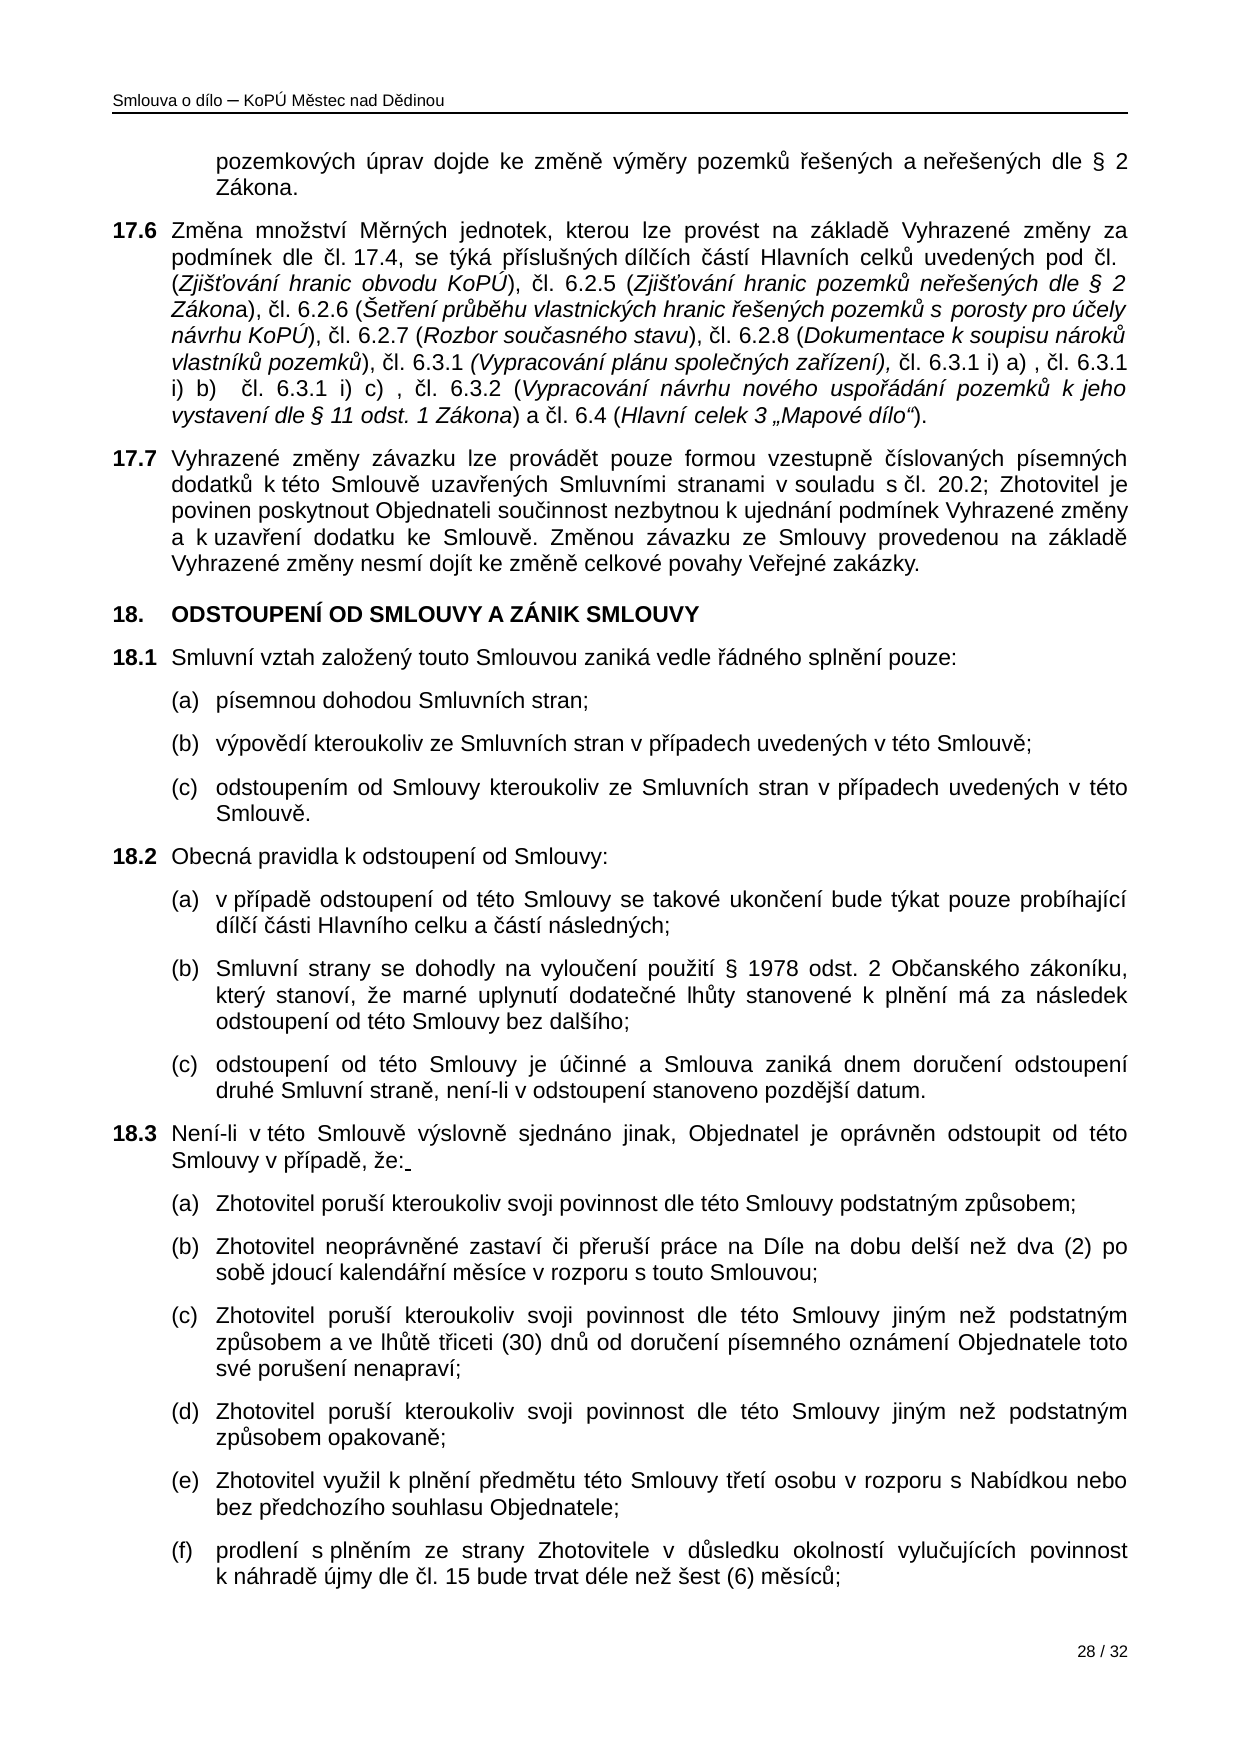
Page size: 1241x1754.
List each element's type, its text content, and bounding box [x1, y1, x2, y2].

text výpovědí kteroukoliv ze Smluvních stran v případech uvedených v této Smlouvě; [171, 730, 1128, 757]
list Zhotovitel neoprávněné zastaví či přeruší práce na Díle na dobu delší než dva (2) po sobě jdoucí kalendářní měsíce v rozporu s touto Smlouvou; [171, 1233, 1128, 1285]
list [171, 148, 1128, 200]
text odstoupení od této Smlouvy je účinné a Smlouva zaniká dnem doručení odstoupení druhé Smluvní straně, není-li v odstoupení stanoveno pozdější datum. [171, 1051, 1128, 1104]
text Smluvní vztah založený touto Smlouvou zaniká vedle řádného splnění pouze: [112, 644, 1128, 671]
text Není-li v této Smlouvě výslovně sjednáno jinak, Objednatel je oprávněn odstoupit od této Smlouvy v případě, že: [112, 1120, 1128, 1173]
text Změna množství Měrných jednotek, kterou lze provést na základě Vyhrazené změny za podmínek dle čl. 17.4, se týká příslušných dílčích částí Hlavních celků uvedených pod čl. 6.2.4 (Zjišťování hranic obvodu KoPÚ), čl. 6.2.5 (Zjišťování hranic pozemků neřešených dle § 2 Zákona), čl. 6.2.6 (Šetření průběhu vlastnických hranic řešených pozemků s porosty pro účely návrhu KoPÚ), čl. 6.2.7 (Rozbor současného stavu), čl. 6.2.8 (Dokumentace k soupisu nároků vlastníků pozemků), čl. 6.3.1 (Vypracování plánu společných zařízení), čl. 6.3.1 i) a) , čl. 6.3.1 i) b) čl. 6.3.1 i) c) , čl. 6.3.2 (Vypracování návrhu nového uspořádání pozemků k jeho vystavení dle § 11 odst. 1 Zákona) a čl. 6.4 (Hlavní celek 3 „Mapové dílo“). [112, 217, 1128, 428]
list písemnou dohodou Smluvních stran; [171, 687, 1128, 714]
text Zhotovitel poruší kteroukoliv svoji povinnost dle této Smlouvy jiným než podstatným způsobem opakovaně; [171, 1398, 1128, 1451]
text ODSTOUPENÍ OD SMLOUVY a zánik smlouvy [112, 601, 1128, 628]
text prodlení s plněním ze strany Zhotovitele v důsledku okolností vylučujících povinnost k náhradě újmy dle čl. 15 bude trvat déle než šest (6) měsíců; [171, 1537, 1128, 1589]
text Obecná pravidla k odstoupení od Smlouvy: [112, 843, 1128, 869]
list Zhotovitel poruší kteroukoliv svoji povinnost dle této Smlouvy podstatným způsobem; [171, 1190, 1128, 1216]
text Zhotovitel využil k plnění předmětu této Smlouvy třetí osobu v rozporu s Nabídkou nebo bez předchozího souhlasu Objednatele; [171, 1467, 1128, 1520]
list v případě odstoupení od této Smlouvy se takové ukončení bude týkat pouze probíhající dílčí části Hlavního celku a částí následných; [171, 886, 1128, 938]
text Zhotovitel poruší kteroukoliv svoji povinnost dle této Smlouvy jiným než podstatným způsobem a ve lhůtě třiceti (30) dnů od doručení písemného oznámení Objednatele toto své porušení nenapraví; [171, 1302, 1128, 1381]
text Vyhrazené změny závazku lze provádět pouze formou vzestupně číslovaných písemných dodatků k této Smlouvě uzavřených Smluvními stranami v souladu s čl. 20.2; Zhotovitel je povinen poskytnout Objednateli součinnost nezbytnou k ujednání podmínek Vyhrazené změny a k uzavření dodatku ke Smlouvě. Změnou závazku ze Smlouvy provedenou na základě Vyhrazené změny nesmí dojít ke změně celkové povahy Veřejné zakázky. [112, 444, 1128, 576]
text odstoupením od Smlouvy kteroukoliv ze Smluvních stran v případech uvedených v této Smlouvě. [171, 773, 1128, 826]
text Smluvní strany se dohodly na vyloučení použití § 1978 odst. 2 Občanského zákoníku, který stanoví, že marné uplynutí dodatečné lhůty stanovené k plnění má za následek odstoupení od této Smlouvy bez dalšího; [171, 955, 1128, 1034]
